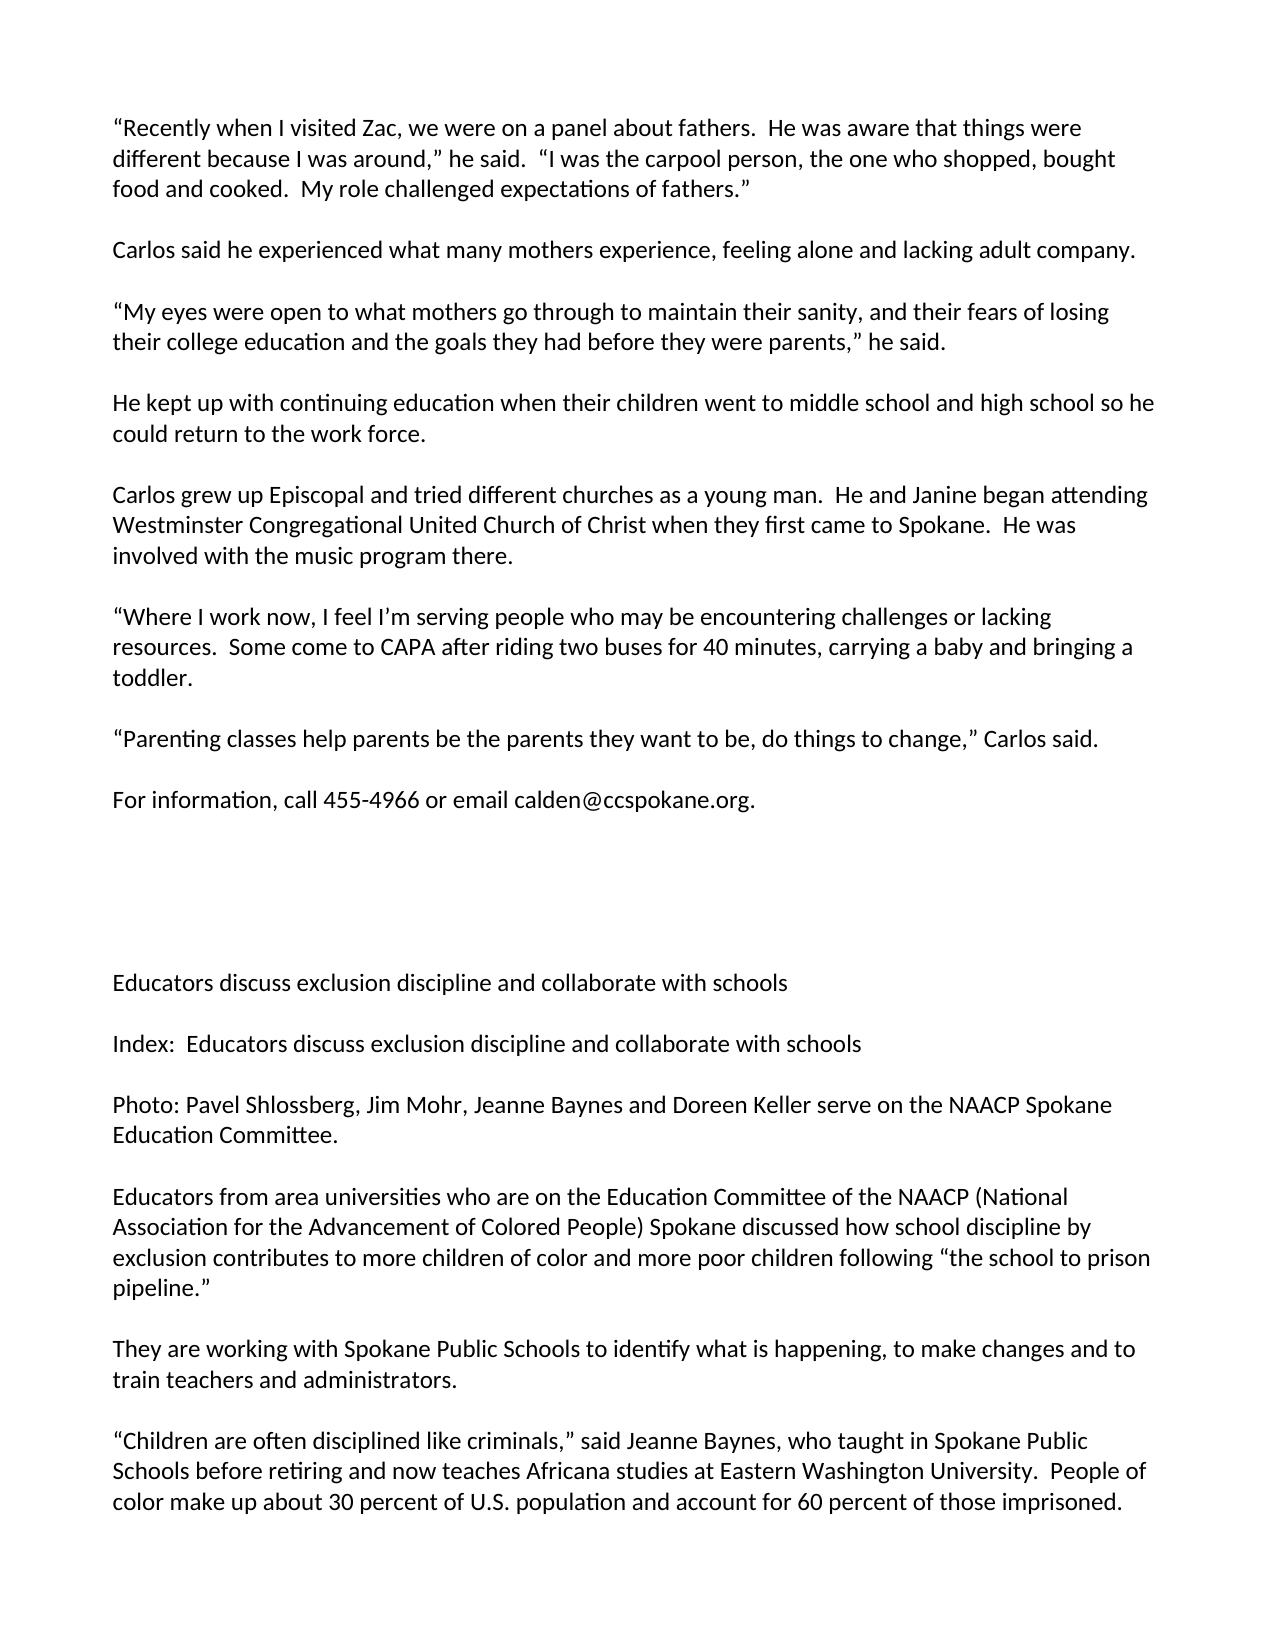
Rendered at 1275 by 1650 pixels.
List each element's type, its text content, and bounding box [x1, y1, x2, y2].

text Educators discuss exclusion discipline and collaborate with schools [112, 967, 1162, 998]
text Carlos grew up Episcopal and tried different churches as a young man. He and Janine began attending Westminster Congregational United Church of Christ when they first came to Spokane. He was involved with the music program there. [112, 479, 1162, 570]
text For information, call 455-4966 or email calden@ccspokane.org. [112, 784, 1162, 814]
text “Parenting classes help parents be the parents they want to be, do things to change,” Carlos said. [112, 723, 1162, 753]
text He kept up with continuing education when their children went to middle school and high school so he could return to the work force. [112, 387, 1162, 448]
text Index: Educators discuss exclusion discipline and collaborate with schools [112, 1028, 1162, 1059]
text Carlos said he experienced what many mothers experience, feeling alone and lacking adult company. [112, 234, 1162, 265]
text “Children are often disciplined like criminals,” said Jeanne Baynes, who taught in Spokane Public Schools before retiring and now teaches Africana studies at Eastern Washington University. People of color make up about 30 percent of U.S. population and account for 60 percent of those imprisoned. [112, 1425, 1162, 1516]
text They are working with Spokane Public Schools to identify what is happening, to make changes and to train teachers and administrators. [112, 1333, 1162, 1394]
text “Where I work now, I feel I’m serving people who may be encountering challenges or lacking resources. Some come to CAPA after riding two buses for 40 minutes, carrying a baby and bringing a toddler. [112, 601, 1162, 692]
text “Recently when I visited Zac, we were on a panel about fathers. He was aware that things were different because I was around,” he said. “I was the carpool person, the one who shopped, bought food and cooked. My role challenged expectations of fathers.” [112, 112, 1162, 204]
text Photo: Pavel Shlossberg, Jim Mohr, Jeanne Baynes and Doreen Keller serve on the NAACP Spokane Education Committee. [112, 1089, 1162, 1150]
text “My eyes were open to what mothers go through to maintain their sanity, and their fears of losing their college education and the goals they had before they were parents,” he said. [112, 296, 1162, 357]
text Educators from area universities who are on the Education Committee of the NAACP (National Association for the Advancement of Colored People) Spokane discussed how school discipline by exclusion contributes to more children of color and more poor children following “the school to prison pipeline.” [112, 1181, 1162, 1303]
